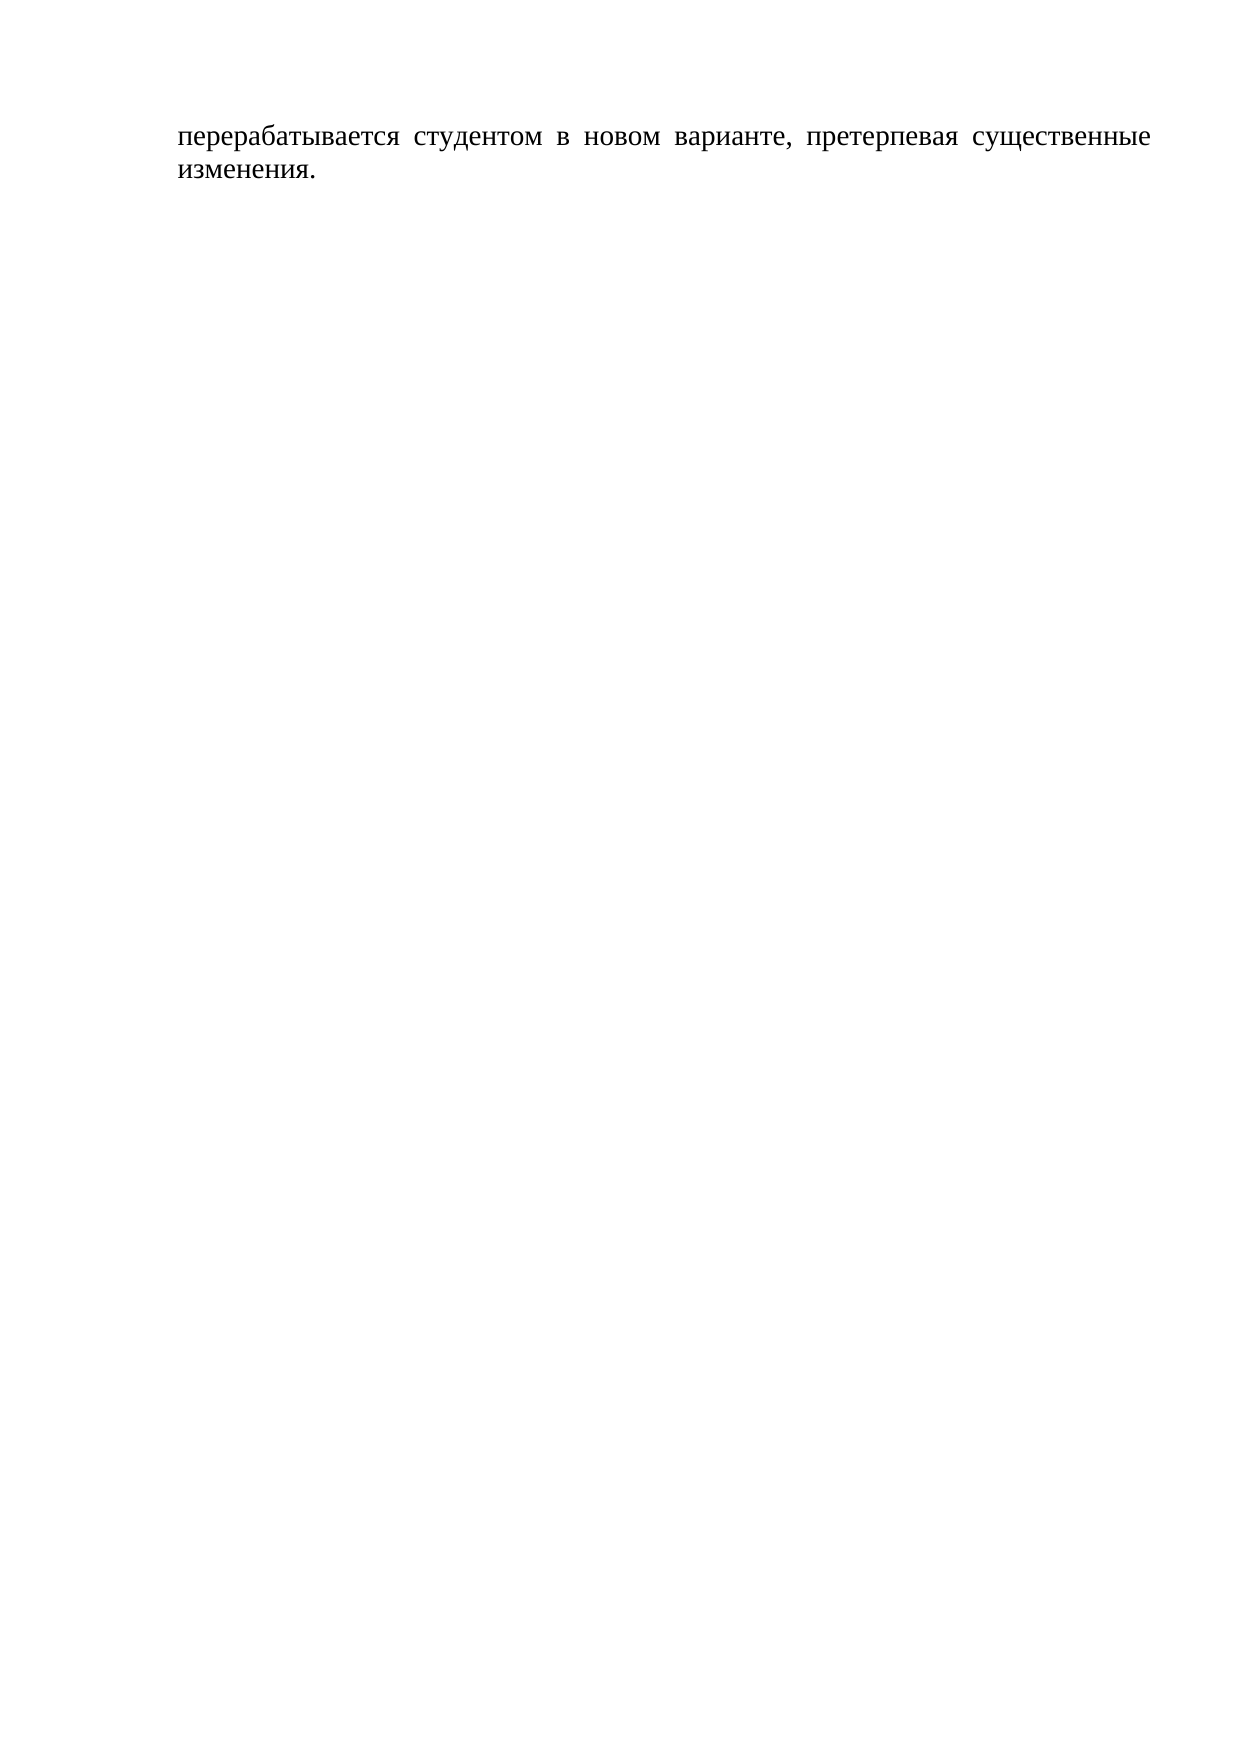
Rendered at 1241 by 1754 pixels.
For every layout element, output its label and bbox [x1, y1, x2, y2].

text [177, 118, 1152, 185]
